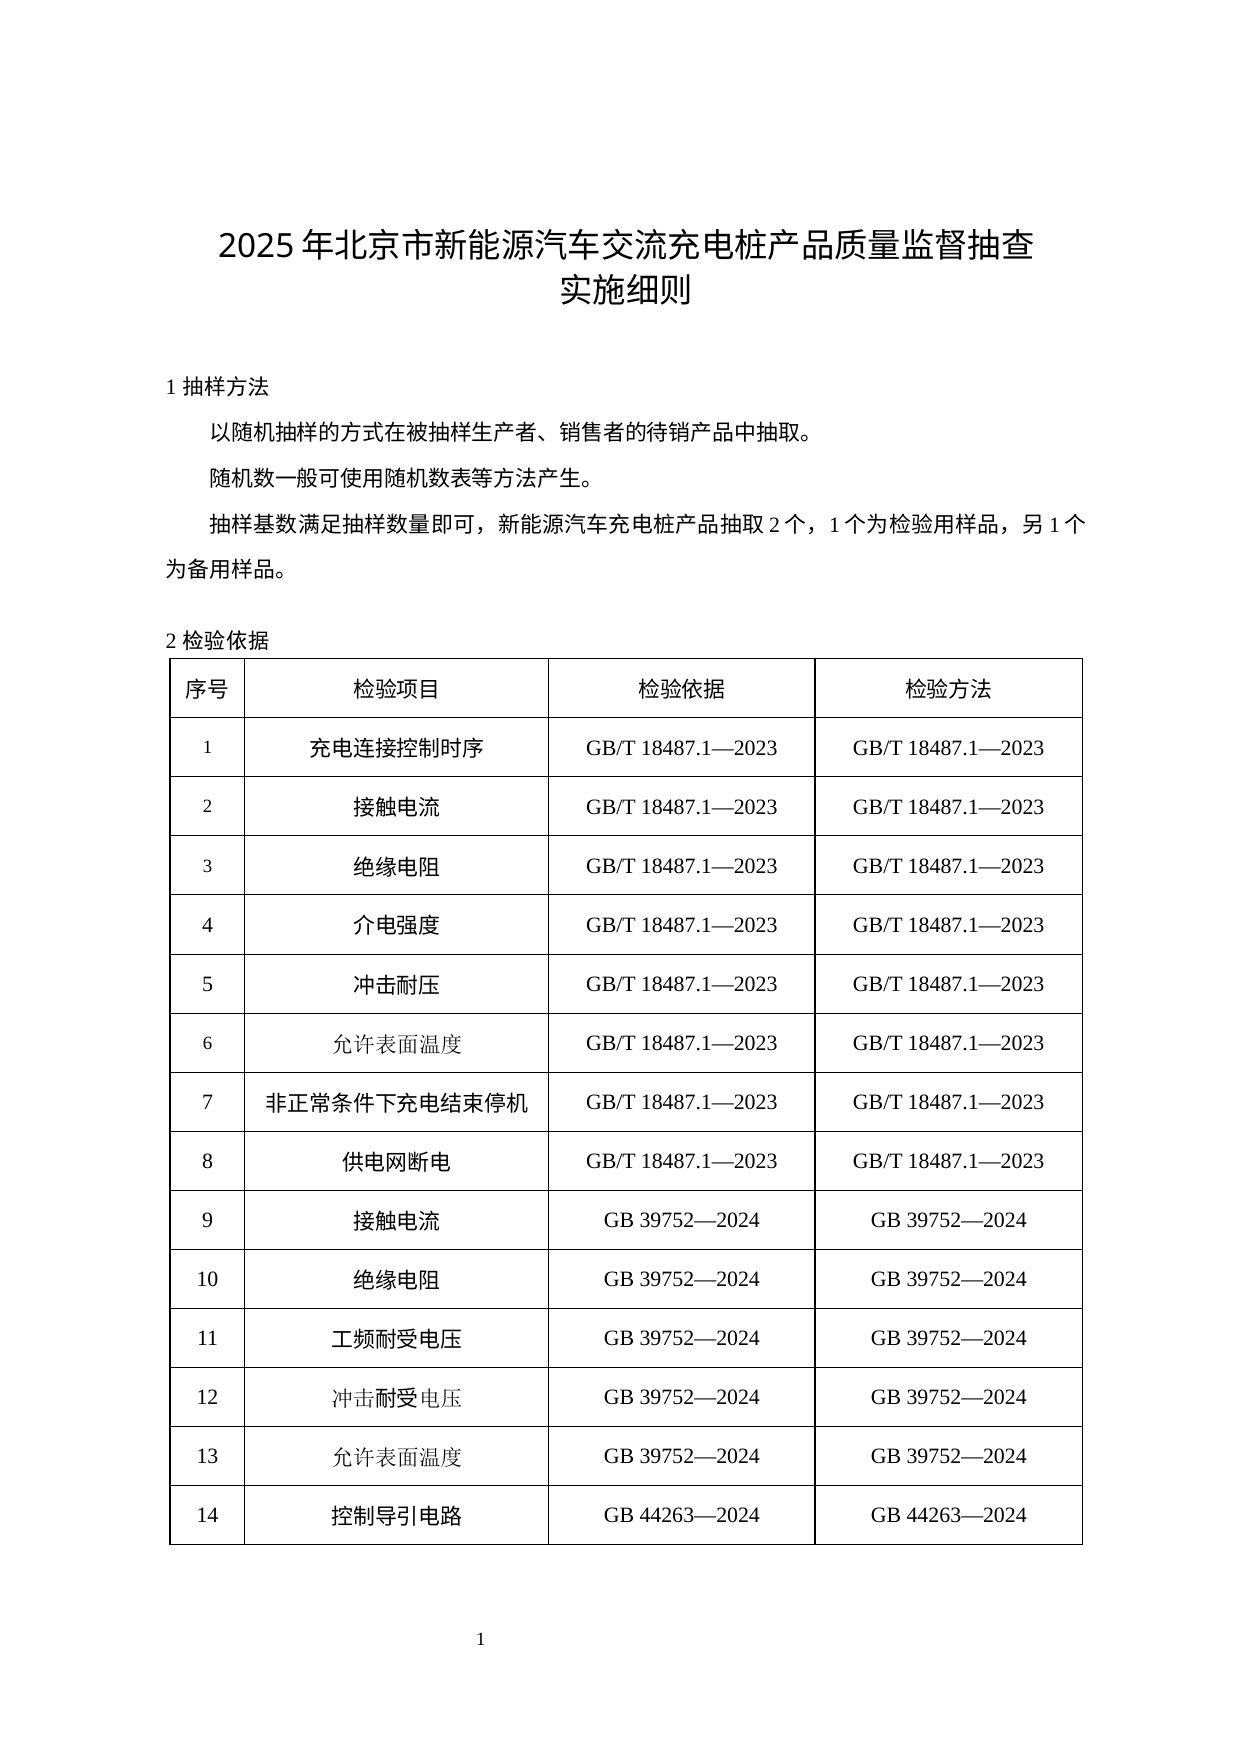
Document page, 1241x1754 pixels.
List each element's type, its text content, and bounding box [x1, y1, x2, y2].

table_cell GB/T 18487.1—2023 [549, 1132, 814, 1190]
table_cell GB/T 18487.1—2023 [549, 1014, 814, 1072]
table_cell 控制导引电路 [245, 1486, 548, 1544]
table_cell GB 44263—2024 [816, 1486, 1082, 1544]
table_cell GB 39752—2024 [816, 1250, 1082, 1308]
table_cell GB/T 18487.1—2023 [816, 718, 1082, 776]
table_cell 5 [171, 955, 244, 1012]
table_cell 12 [171, 1368, 244, 1426]
table_cell GB/T 18487.1—2023 [816, 777, 1082, 835]
table_cell GB/T 18487.1—2023 [816, 1073, 1082, 1131]
table_cell GB 39752—2024 [816, 1309, 1082, 1367]
table_cell 介电强度 [245, 895, 548, 953]
table_cell GB/T 18487.1—2023 [549, 718, 814, 776]
table_cell GB/T 18487.1—2023 [816, 1014, 1082, 1072]
table_cell 充电连接控制时序 [245, 718, 548, 776]
table_cell GB/T 18487.1—2023 [816, 895, 1082, 953]
table_cell GB 39752—2024 [549, 1250, 814, 1308]
table_cell GB/T 18487.1—2023 [549, 1073, 814, 1131]
table_cell 4 [171, 895, 244, 953]
table_cell GB 44263—2024 [549, 1486, 814, 1544]
table_header 检验依据 [549, 659, 814, 717]
table_cell 6 [171, 1014, 244, 1072]
table_header 检验项目 [245, 659, 548, 717]
table_cell 1 [171, 718, 244, 776]
table_cell 9 [171, 1191, 244, 1249]
table_cell GB 39752—2024 [816, 1368, 1082, 1426]
text 以随机抽样的方式在被抽样生产者、销售者的待销产品中抽取。 [165, 404, 1087, 449]
text 实施细则 [165, 266, 1087, 312]
table_cell GB/T 18487.1—2023 [549, 836, 814, 894]
table_cell 7 [171, 1073, 244, 1131]
table_cell GB 39752—2024 [549, 1427, 814, 1485]
table_cell 绝缘电阻 [245, 1250, 548, 1308]
table_cell GB 39752—2024 [549, 1309, 814, 1367]
table_cell GB/T 18487.1—2023 [549, 895, 814, 953]
table_cell 供电网断电 [245, 1132, 548, 1190]
text 2025年北京市新能源汽车交流充电桩产品质量监督抽查 [165, 220, 1087, 266]
table_cell 接触电流 [245, 777, 548, 835]
table_cell GB 39752—2024 [549, 1368, 814, 1426]
text 2 检验依据 [165, 612, 1087, 658]
text 抽样基数满足抽样数量即可，新能源汽车充电桩产品抽取2个，1个为检验用样品，另1个为备用样品。 [165, 495, 1087, 587]
table_cell 3 [171, 836, 244, 894]
table_cell GB/T 18487.1—2023 [816, 1132, 1082, 1190]
table_cell 10 [171, 1250, 244, 1308]
table_cell GB 39752—2024 [816, 1191, 1082, 1249]
table_cell 11 [171, 1309, 244, 1367]
table_cell 允许表面温度 [245, 1427, 548, 1485]
table_header 序号 [171, 659, 244, 717]
table_cell GB/T 18487.1—2023 [549, 777, 814, 835]
table_cell 允许表面温度 [245, 1014, 548, 1072]
table_cell 非正常条件下充电结束停机 [245, 1073, 548, 1131]
table_header 检验方法 [816, 659, 1082, 717]
table_cell 14 [171, 1486, 244, 1544]
table_cell 8 [171, 1132, 244, 1190]
text 1 抽样方法 [165, 358, 1087, 404]
table_cell GB/T 18487.1—2023 [816, 836, 1082, 894]
table_cell GB 39752—2024 [816, 1427, 1082, 1485]
table_cell 接触电流 [245, 1191, 548, 1249]
table_cell 13 [171, 1427, 244, 1485]
table_cell GB/T 18487.1—2023 [816, 955, 1082, 1012]
table_cell 冲击耐受电压 [245, 1368, 548, 1426]
table_cell 工频耐受电压 [245, 1309, 548, 1367]
table_cell 冲击耐压 [245, 955, 548, 1012]
table_cell GB/T 18487.1—2023 [549, 955, 814, 1012]
table_cell 2 [171, 777, 244, 835]
text 随机数一般可使用随机数表等方法产生。 [165, 449, 1087, 495]
table_cell GB 39752—2024 [549, 1191, 814, 1249]
table_cell 绝缘电阻 [245, 836, 548, 894]
